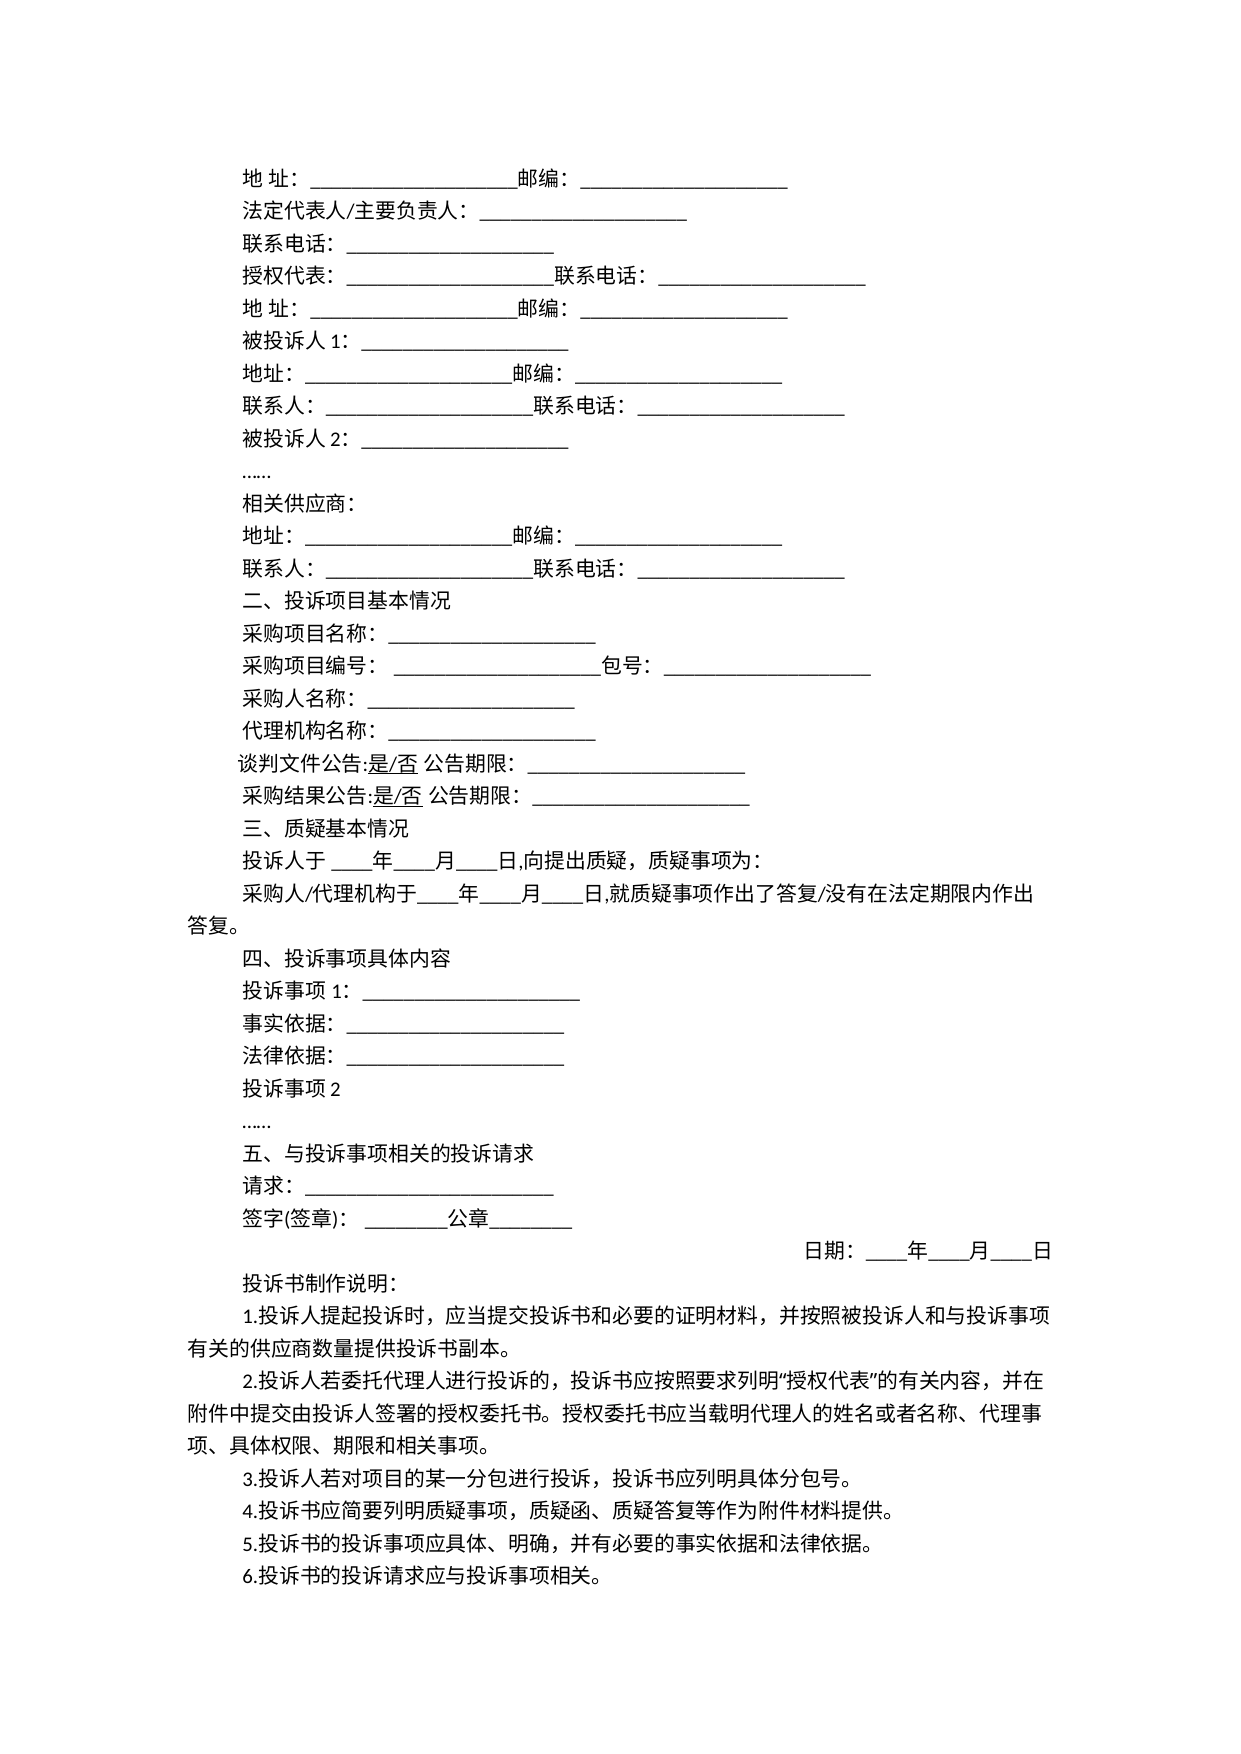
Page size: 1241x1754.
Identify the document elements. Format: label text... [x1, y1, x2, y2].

text 5.投诉书的投诉事项应具体、明确，并有必要的事实依据和法律依据。 [187, 1527, 1053, 1559]
text 二、投诉项目基本情况 [187, 584, 1053, 617]
text 投诉事项2 [187, 1072, 1053, 1104]
text 6.投诉书的投诉请求应与投诉事项相关。 [187, 1559, 1053, 1592]
text 地 址：____________________邮编：____________________ [187, 162, 1053, 194]
text 3.投诉人若对项目的某一分包进行投诉，投诉书应列明具体分包号。 [187, 1462, 1053, 1494]
text 2.投诉人若委托代理人进行投诉的，投诉书应按照要求列明“授权代表”的有关内容，并在附件中提交由投诉人签署的授权委托书。授权委托书应当载明代理人的姓名或者名称、代理事项、具体权限、期限和相关事项。 [187, 1364, 1053, 1462]
text 谈判文件公告:是/否 公告期限：_____________________ [187, 747, 1053, 779]
text 地址：____________________邮编：____________________ [187, 519, 1053, 552]
text …… [187, 1104, 1053, 1137]
text 投诉书制作说明： [187, 1267, 1053, 1299]
text 投诉事项 1：_____________________ [187, 974, 1053, 1007]
text 投诉人于 ____年____月____日,向提出质疑，质疑事项为： [187, 844, 1053, 877]
text 4.投诉书应简要列明质疑事项，质疑函、质疑答复等作为附件材料提供。 [187, 1494, 1053, 1527]
text 采购项目名称：____________________ [187, 617, 1053, 649]
text 采购人/代理机构于____年____月____日,就质疑事项作出了答复/没有在法定期限内作出答复。 [187, 877, 1053, 942]
text 采购项目编号： ____________________包号：____________________ [187, 649, 1053, 682]
text 日期：____年____月____日 [187, 1234, 1053, 1267]
text 五、与投诉事项相关的投诉请求 [187, 1137, 1053, 1169]
text 被投诉人2：____________________ [187, 422, 1053, 454]
text …… [187, 454, 1053, 487]
text 三、质疑基本情况 [187, 812, 1053, 844]
text 事实依据：_____________________ [187, 1007, 1053, 1039]
text 法律依据：_____________________ [187, 1039, 1053, 1072]
text 四、投诉事项具体内容 [187, 942, 1053, 974]
text 请求：________________________ [187, 1169, 1053, 1202]
text 联系人：____________________联系电话：____________________ [187, 552, 1053, 584]
text 授权代表：____________________联系电话：____________________ [187, 259, 1053, 292]
text 签字(签章)： ________公章________ [187, 1202, 1053, 1234]
text 地址：____________________邮编：____________________ [187, 357, 1053, 389]
text 相关供应商： [187, 487, 1053, 519]
text 采购人名称：____________________ [187, 682, 1053, 714]
text 1.投诉人提起投诉时，应当提交投诉书和必要的证明材料，并按照被投诉人和与投诉事项有关的供应商数量提供投诉书副本。 [187, 1299, 1053, 1364]
text 联系电话：____________________ [187, 227, 1053, 259]
text 被投诉人1：____________________ [187, 324, 1053, 357]
text 法定代表人/主要负责人：____________________ [187, 194, 1053, 227]
text 代理机构名称：____________________ [187, 714, 1053, 747]
text 地 址：____________________邮编：____________________ [187, 292, 1053, 324]
text 联系人：____________________联系电话：____________________ [187, 389, 1053, 422]
text 采购结果公告:是/否 公告期限：_____________________ [187, 779, 1053, 812]
